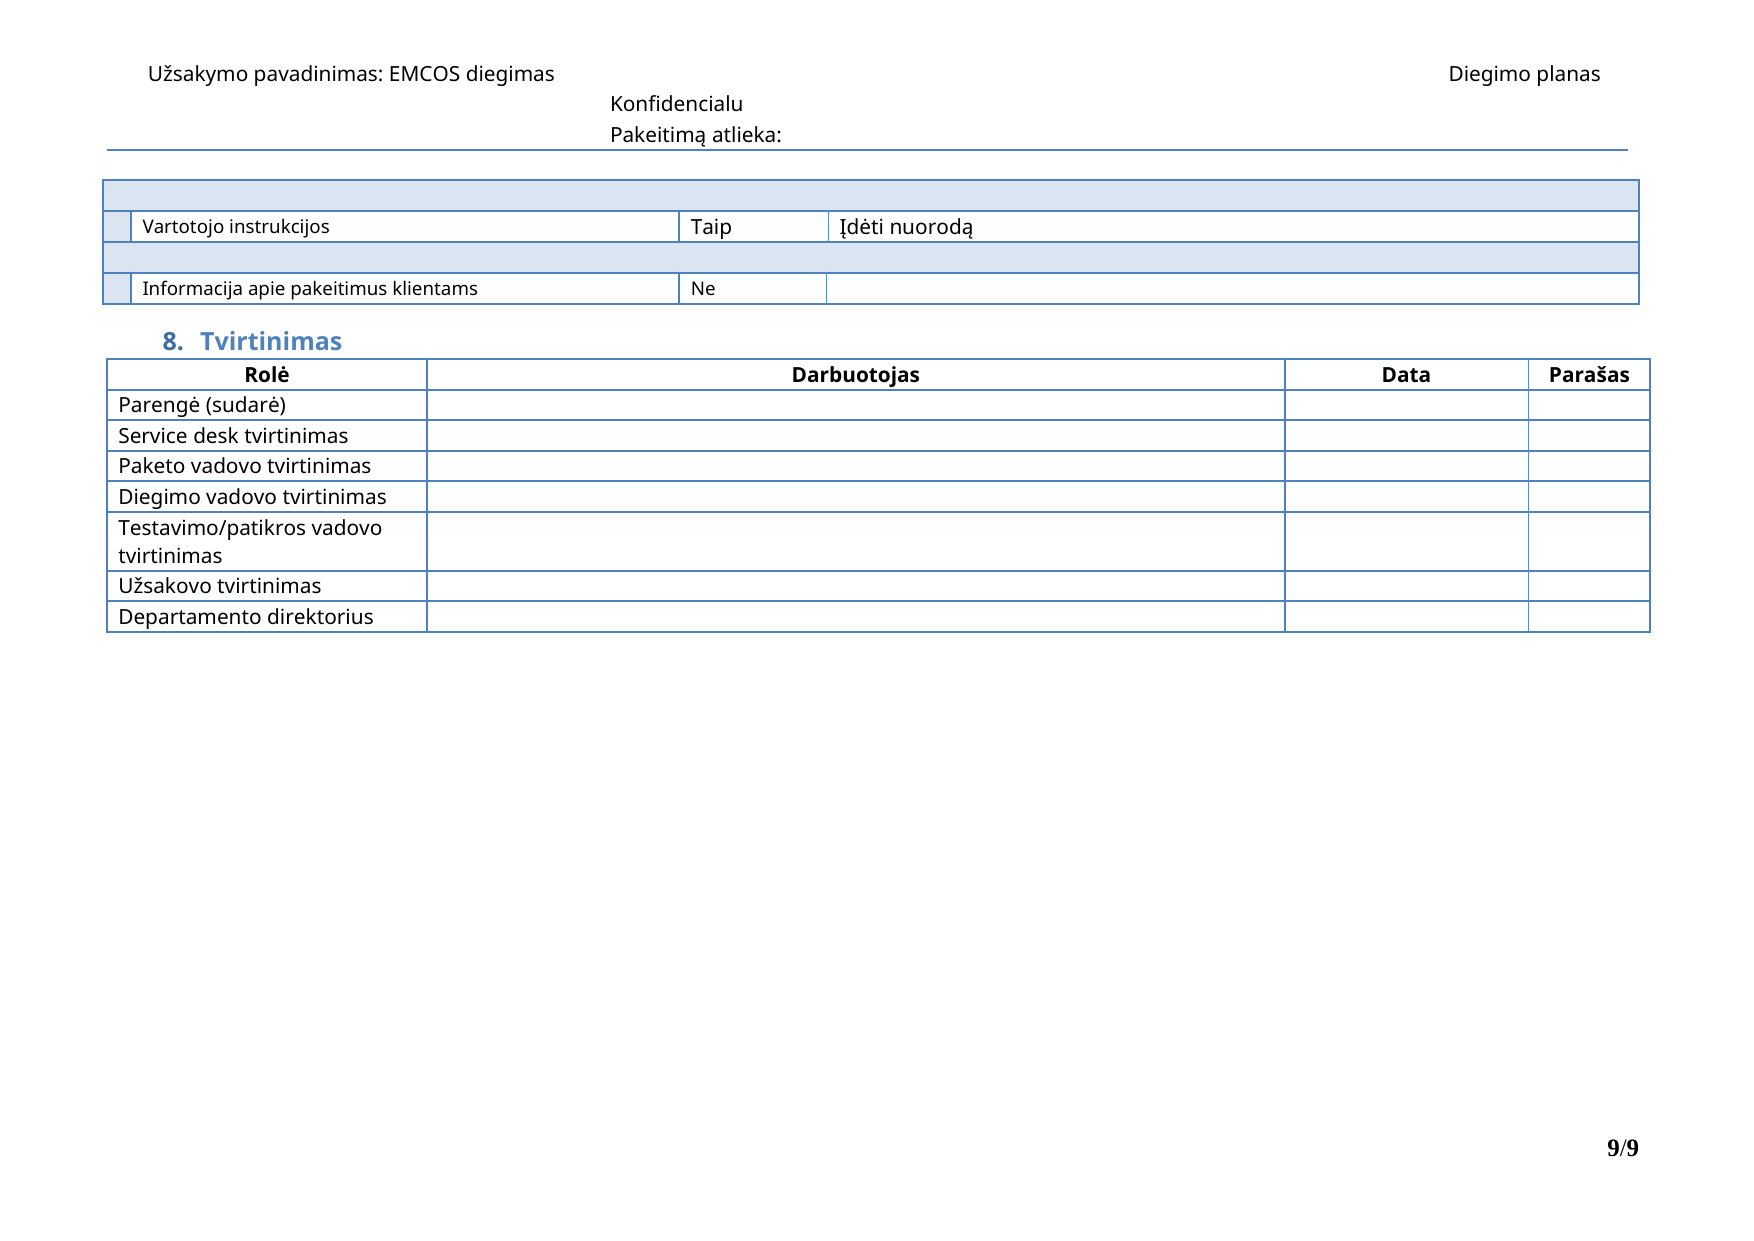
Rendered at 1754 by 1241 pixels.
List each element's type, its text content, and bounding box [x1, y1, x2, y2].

table_cell [1286, 391, 1528, 419]
table_cell [1286, 513, 1528, 569]
table_cell Paketo vadovo tvirtinimas [108, 452, 426, 480]
table_cell [1286, 452, 1528, 480]
table_header Parašas [1529, 360, 1649, 388]
table_cell Vartotojo instrukcijos [132, 212, 678, 241]
table_cell [1529, 421, 1649, 449]
table_cell [104, 181, 1638, 210]
table_cell [428, 391, 1284, 419]
list Tvirtinimas [162, 324, 1639, 358]
table_cell [1529, 391, 1649, 419]
table_cell [827, 274, 1638, 303]
table_cell Parengė (sudarė) [108, 391, 426, 419]
table_header Rolė [108, 360, 426, 388]
table_cell [428, 421, 1284, 449]
table_cell Įdėti nuorodą [829, 212, 1638, 241]
table_cell Taip [680, 212, 828, 241]
table_cell Informacija apie pakeitimus klientams [132, 274, 678, 303]
table_cell Departamento direktorius [108, 602, 426, 631]
table_cell Užsakovo tvirtinimas [108, 572, 426, 600]
table_cell [1529, 602, 1649, 631]
table_cell [428, 572, 1284, 600]
table_cell Ne [680, 274, 826, 303]
table_cell [1529, 572, 1649, 600]
table_cell [428, 602, 1284, 631]
table_cell [1286, 421, 1528, 449]
table_cell [428, 482, 1284, 511]
table_cell [1529, 513, 1649, 569]
table_header Darbuotojas [428, 360, 1284, 388]
table_header Data [1286, 360, 1528, 388]
table_cell [428, 452, 1284, 480]
table_cell [104, 243, 1638, 272]
table_cell [104, 212, 130, 241]
table_cell Service desk tvirtinimas [108, 421, 426, 449]
table_cell [1529, 452, 1649, 480]
table_cell [1529, 482, 1649, 511]
table_cell [428, 513, 1284, 569]
table_cell [1286, 602, 1528, 631]
table_cell Diegimo vadovo tvirtinimas [108, 482, 426, 511]
table_cell [1286, 572, 1528, 600]
table_cell [104, 274, 130, 303]
table_cell Testavimo/patikros vadovo tvirtinimas [108, 513, 426, 569]
table_cell [1286, 482, 1528, 511]
